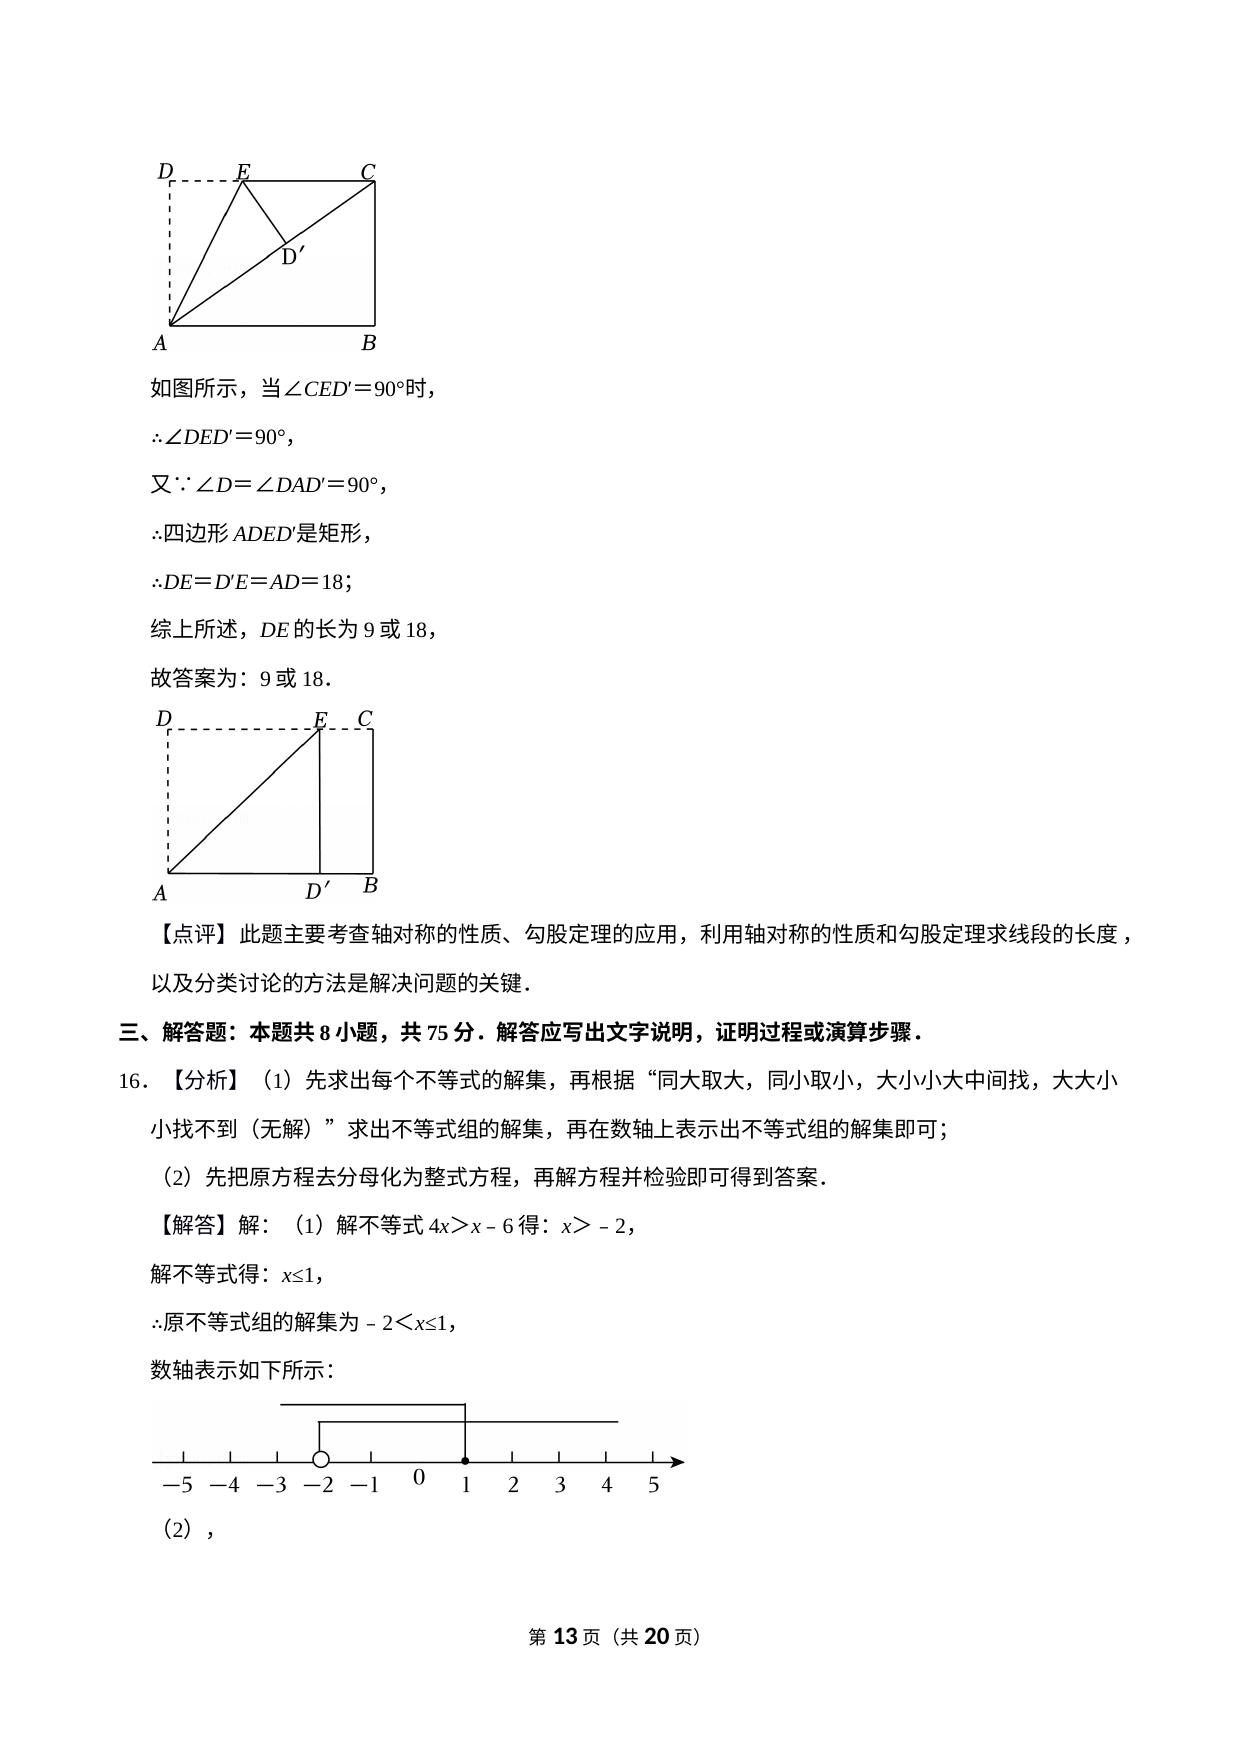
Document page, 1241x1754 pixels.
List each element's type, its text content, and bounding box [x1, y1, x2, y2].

text 【解答】解：（1）解不等式4x＞x﹣6得：x＞﹣2， [151, 1208, 1122, 1240]
text 16．【分析】（1）先求出每个不等式的解集，再根据“同大取大，同小取小，大小小大中间找，大大小小找不到（无解）”求出不等式组的解集，再在数轴上表示出不等式组的解集即可； [118, 1062, 1122, 1144]
text 综上所述，DE的长为9或18， [151, 612, 1122, 644]
text 如图所示，当∠CED′＝90°时， [151, 370, 1122, 403]
text 故答案为：9或18． [151, 660, 1122, 693]
text 解不等式得：x≤1， [151, 1256, 1122, 1289]
text ∴原不等式组的解集为﹣2＜x≤1， [151, 1304, 1122, 1337]
text （2）， [151, 1512, 1122, 1544]
text ∴∠DED′＝90°， [151, 419, 1122, 451]
text ∴DE＝D′E＝AD＝18； [151, 564, 1122, 596]
text ∴四边形ADED′是矩形， [151, 515, 1122, 548]
text 又∵∠D＝∠DAD′＝90°， [151, 467, 1122, 499]
text 【点评】此题主要考查轴对称的性质、勾股定理的应用，利用轴对称的性质和勾股定理求线段的长度，以及分类讨论的方法是解决问题的关键． [151, 917, 1122, 998]
text （2）先把原方程去分母化为整式方程，再解方程并检验即可得到答案． [151, 1159, 1122, 1192]
text 数轴表示如下所示： [151, 1353, 1122, 1385]
text 三、解答题：本题共8小题，共75分．解答应写出文字说明，证明过程或演算步骤． [118, 1014, 1122, 1047]
